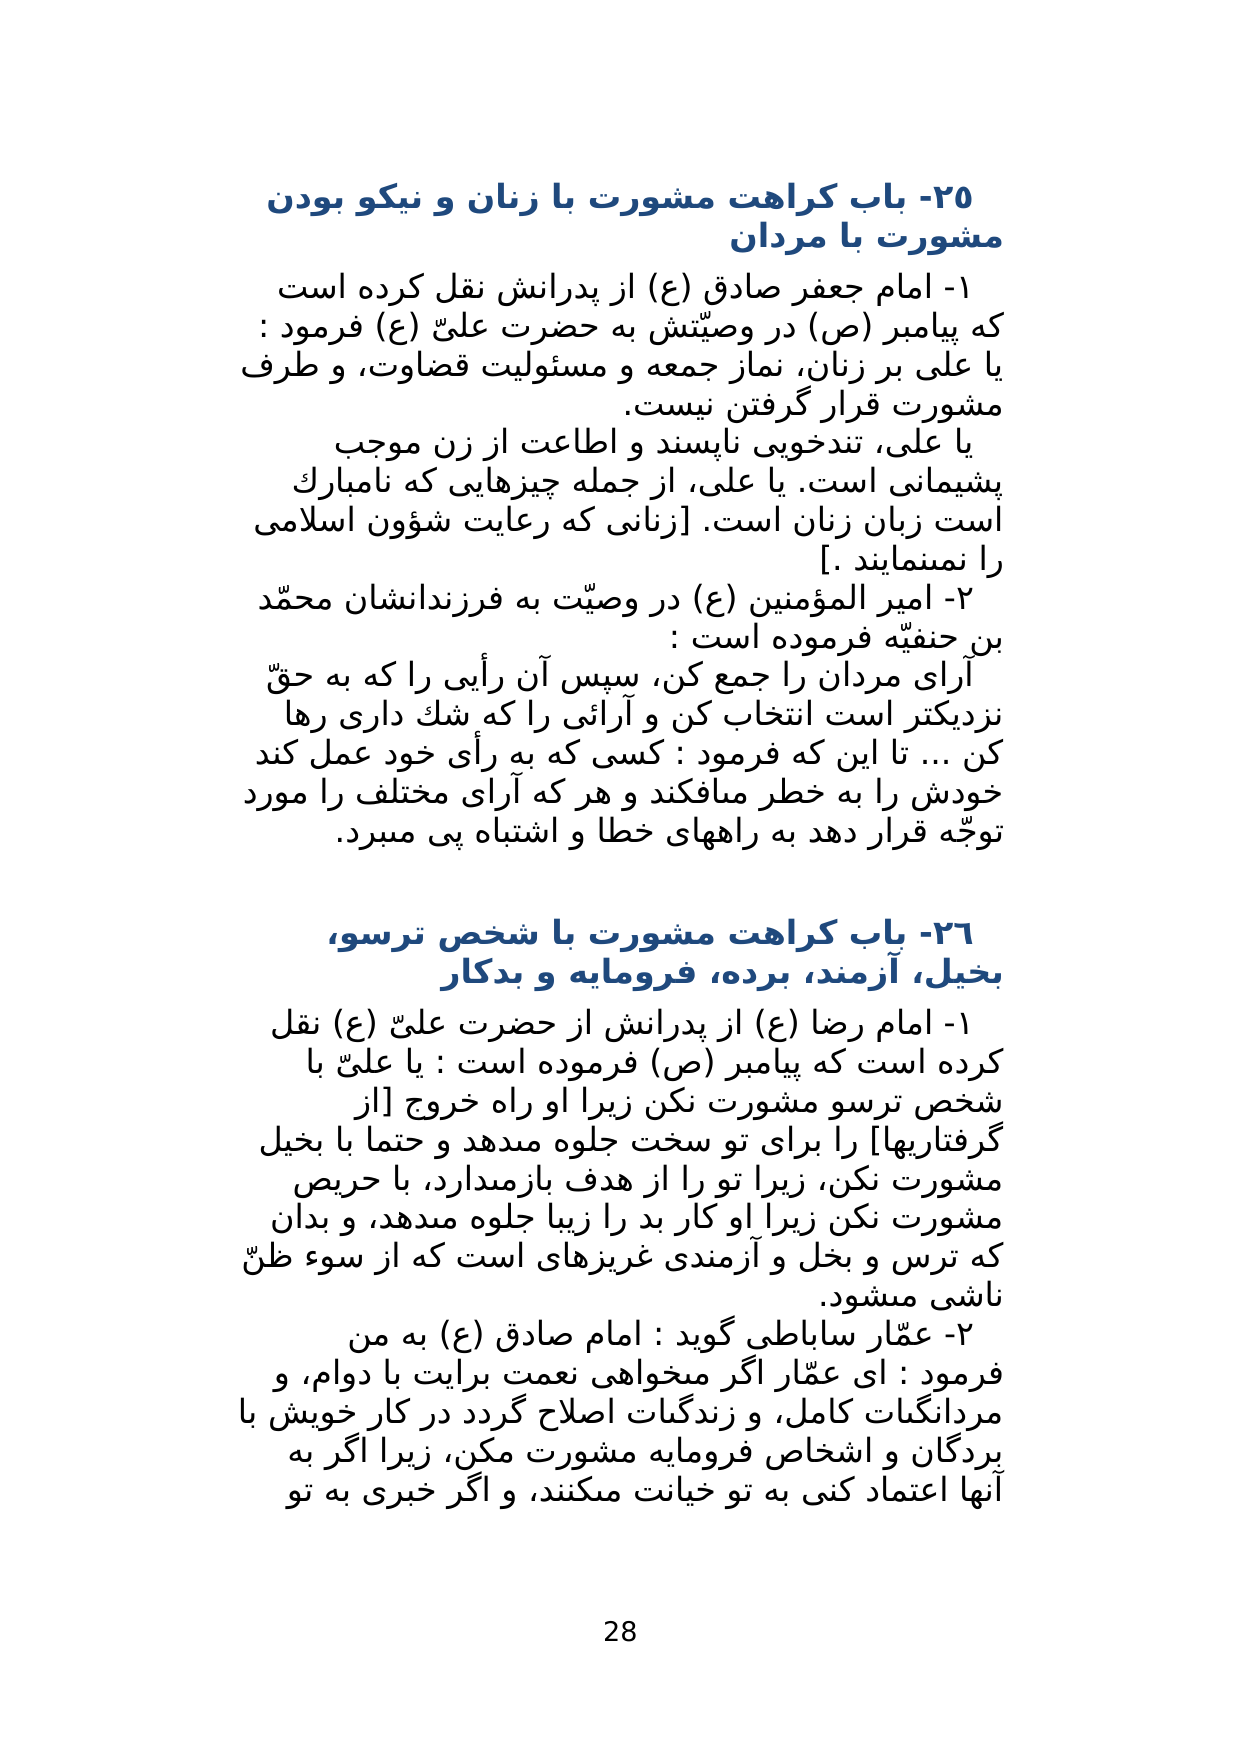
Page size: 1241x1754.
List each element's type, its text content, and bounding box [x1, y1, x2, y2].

text يا على، تندخويى ناپسند و اطاعت از زن موجب پشيمانى است. يا على، از جمله چيزهايى كه نامبارك است زبان زنان است. [زنانى كه رعايت شؤون اسلامى را نمى‏نمايند .] [236, 423, 1004, 578]
text ١- امام رضا (ع) از پدرانش از حضرت علىّ (ع) نقل كرده است كه پيامبر (ص) فرموده است : يا علىّ با شخص ترسو مشورت نكن زيرا او راه خروج [از گرفتاريها] را براى تو سخت جلوه مى‏دهد و حتما با بخيل مشورت نكن، زيرا تو را از هدف بازمى‏دارد، با حريص مشورت نكن زيرا او كار بد را زيبا جلوه مى‏دهد، و بدان كه ترس و بخل و آزمندى غريزه‏اى است كه از سوء ظنّ ناشى مى‏شود. [236, 1004, 1004, 1314]
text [236, 1314, 1004, 1509]
text ٢- امير المؤمنين (ع) در وصيّت به فرزندانشان محمّد بن حنفيّه فرموده است : [236, 578, 1004, 656]
text ١- امام جعفر صادق (ع) از پدرانش نقل كرده است كه پيامبر (ص) در وصيّتش به حضرت علىّ (ع) فرمود : يا على بر زنان، نماز جمعه و مسئوليت قضاوت، و طرف مشورت قرار گرفتن نيست. [236, 267, 1004, 423]
text آراى مردان را جمع كن، سپس آن رأيى را كه به حقّ نزديكتر است انتخاب كن و آرائى را كه شك دارى رها كن ... تا اين كه فرمود : كسى كه به رأى خود عمل كند خودش را به خطر مى‏افكند و هر كه آراى مختلف را مورد توجّه قرار دهد به راههاى خطا و اشتباه پى مى‏برد. [236, 656, 1004, 850]
subtitle ٢٥- باب كراهت مشورت با زنان و نيكو بودن مشورت با مردان‏ [236, 177, 1004, 255]
subtitle ٢٦- باب كراهت مشورت با شخص ترسو، بخيل، آزمند، برده، فرومايه و بدكار [236, 913, 1004, 991]
